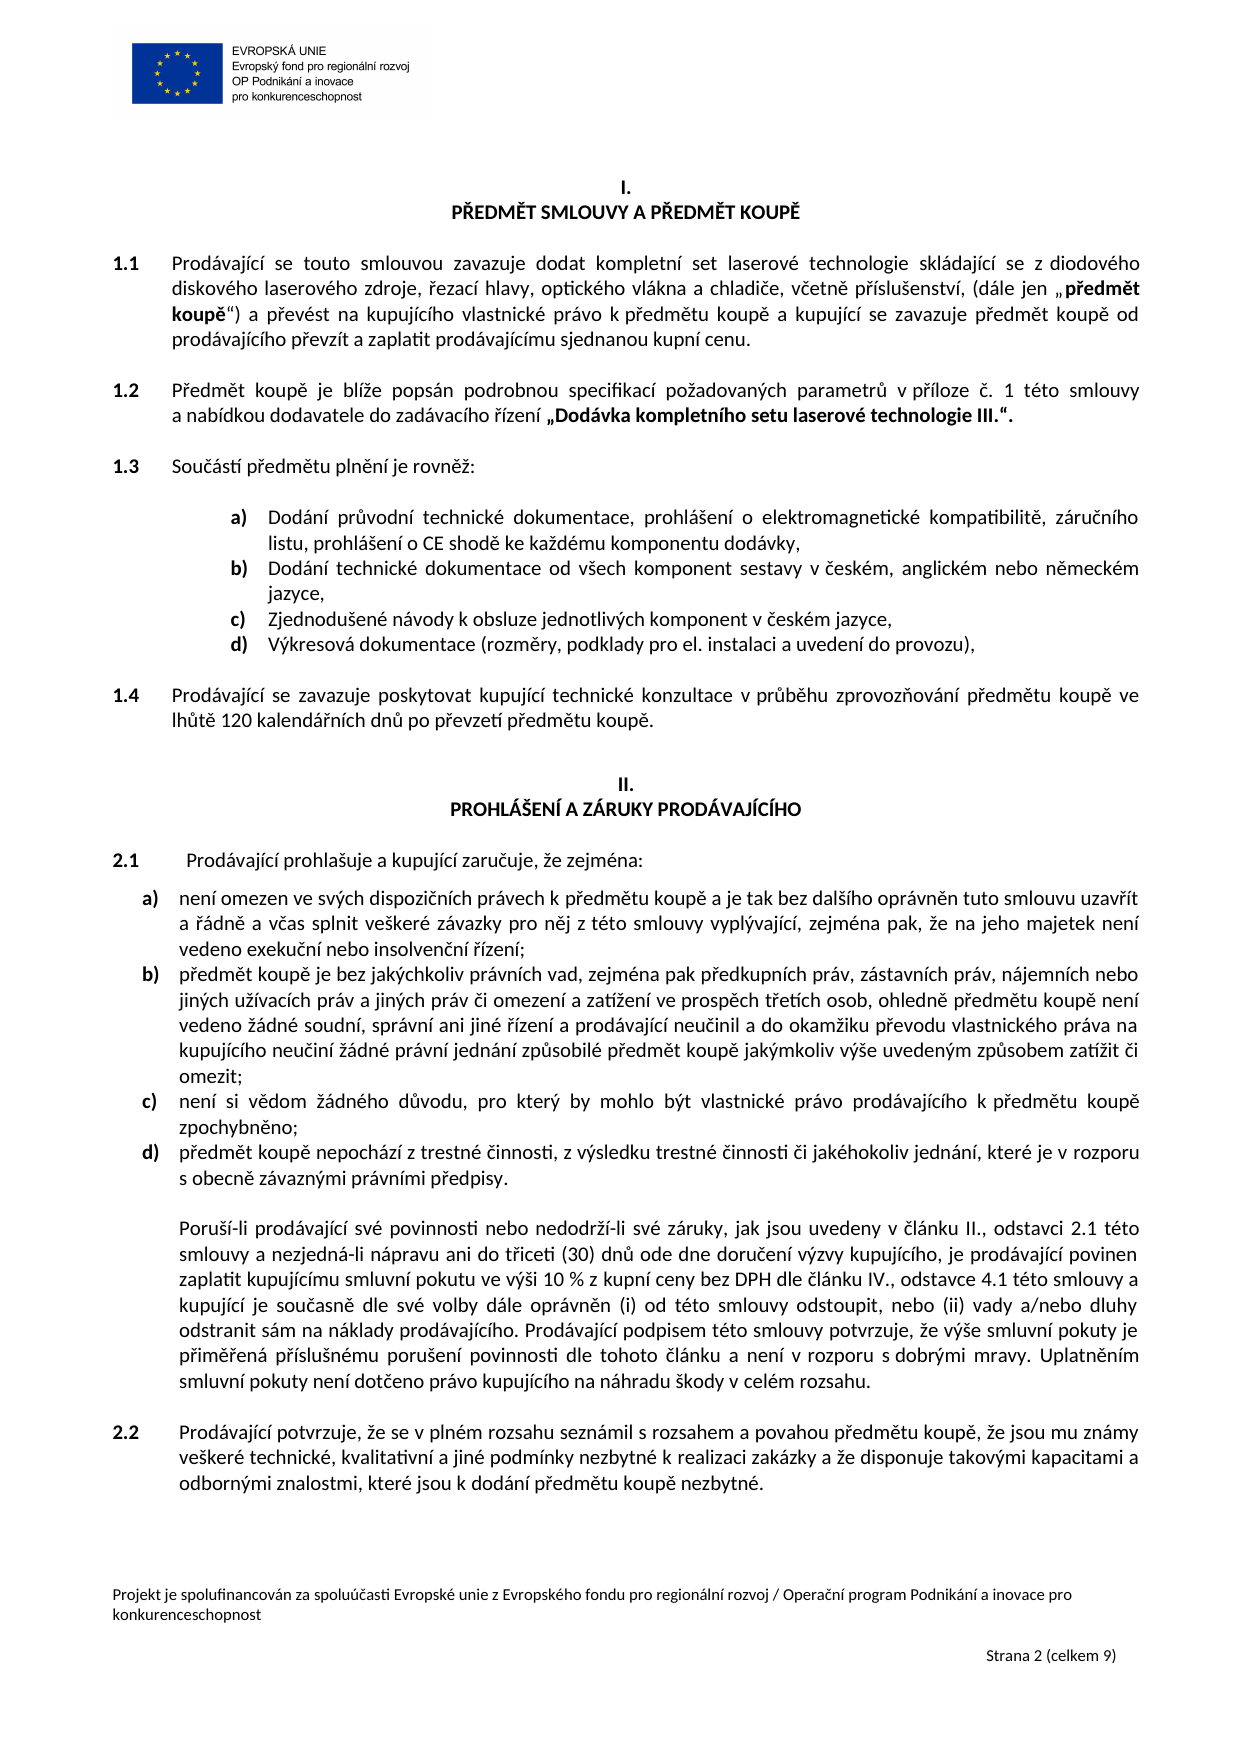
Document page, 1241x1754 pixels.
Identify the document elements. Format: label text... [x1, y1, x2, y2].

list Dodání technické dokumentace od všech komponent sestavy v českém, anglickém nebo německém jazyce, [230, 555, 1140, 606]
text I. [112, 174, 1140, 199]
list Součástí předmětu plnění je rovněž: [112, 453, 1140, 479]
text 2.1 Prodávající prohlašuje a kupující zaručuje, že zejména: [112, 847, 1140, 873]
picture [112, 23, 434, 124]
text II. [112, 771, 1140, 796]
list Předmět koupě je blíže popsán podrobnou specifikací požadovaných parametrů v příloze č. 1 této smlouvy a nabídkou dodavatele do zadávacího řízení „Dodávka kompletního setu laserové technologie III.“. [112, 377, 1140, 428]
list předmět koupě je bez jakýchkoliv právních vad, zejména pak předkupních práv, zástavních práv, nájemních nebo jiných užívacích práv a jiných práv či omezení a zatížení ve prospěch třetích osob, ohledně předmětu koupě není vedeno žádné soudní, správní ani jiné řízení a prodávající neučinil a do okamžiku převodu vlastnického práva na kupujícího neučiní žádné právní jednání způsobilé předmět koupě jakýmkoliv výše uvedeným způsobem zatížit či omezit; [142, 961, 1140, 1088]
list Prodávající se touto smlouvou zavazuje dodat kompletní set laserové technologie skládající se z diodového diskového laserového zdroje, řezací hlavy, optického vlákna a chladiče, včetně příslušenství, (dále jen „předmět koupě“) a převést na kupujícího vlastnické právo k předmětu koupě a kupující se zavazuje předmět koupě od prodávajícího převzít a zaplatit prodávajícímu sjednanou kupní cenu. [112, 250, 1140, 352]
list Výkresová dokumentace (rozměry, podklady pro el. instalaci a uvedení do provozu), [230, 631, 1140, 657]
list není si vědom žádného důvodu, pro který by mohlo být vlastnické právo prodávajícího k předmětu koupě zpochybněno; [142, 1088, 1140, 1139]
list není omezen ve svých dispozičních právech k předmětu koupě a je tak bez dalšího oprávněn tuto smlouvu uzavřít a řádně a včas splnit veškeré závazky pro něj z této smlouvy vyplývající, zejména pak, že na jeho majetek není vedeno exekuční nebo insolvenční řízení; [142, 885, 1140, 961]
list Prodávající se zavazuje poskytovat kupující technické konzultace v průběhu zprovozňování předmětu koupě ve lhůtě 120 kalendářních dnů po převzetí předmětu koupě. [112, 682, 1140, 733]
text PŘEDMĚT SMLOUVY A PŘEDMĚT KOUPĚ [112, 199, 1140, 225]
text 2.2 Prodávající potvrzuje, že se v plném rozsahu seznámil s rozsahem a povahou předmětu koupě, že jsou mu známy veškeré technické, kvalitativní a jiné podmínky nezbytné k realizaci zakázky a že disponuje takovými kapacitami a odbornými znalostmi, které jsou k dodání předmětu koupě nezbytné. [112, 1419, 1140, 1495]
list předmět koupě nepochází z trestné činnosti, z výsledku trestné činnosti či jakéhokoliv jednání, které je v rozporu s obecně závaznými právními předpisy. [142, 1139, 1140, 1190]
list Zjednodušené návody k obsluze jednotlivých komponent v českém jazyce, [230, 606, 1140, 631]
text Poruší-li prodávající své povinnosti nebo nedodrží-li své záruky, jak jsou uvedeny v článku II., odstavci 2.1 této smlouvy a nezjedná-li nápravu ani do třiceti (30) dnů ode dne doručení výzvy kupujícího, je prodávající povinen zaplatit kupujícímu smluvní pokutu ve výši 10 % z kupní ceny bez DPH dle článku IV., odstavce 4.1 této smlouvy a kupující je současně dle své volby dále oprávněn (i) od této smlouvy odstoupit, nebo (ii) vady a/nebo dluhy odstranit sám na náklady prodávajícího. Prodávající podpisem této smlouvy potvrzuje, že výše smluvní pokuty je přiměřená příslušnému porušení povinnosti dle tohoto článku a není v rozporu s dobrými mravy. Uplatněním smluvní pokuty není dotčeno právo kupujícího na náhradu škody v celém rozsahu. [179, 1216, 1140, 1393]
list Dodání průvodní technické dokumentace, prohlášení o elektromagnetické kompatibilitě, záručního listu, prohlášení o CE shodě ke každému komponentu dodávky, [230, 504, 1140, 555]
text PROHLÁŠENÍ A ZÁRUKY PRODÁVAJÍCÍHO [112, 796, 1140, 822]
